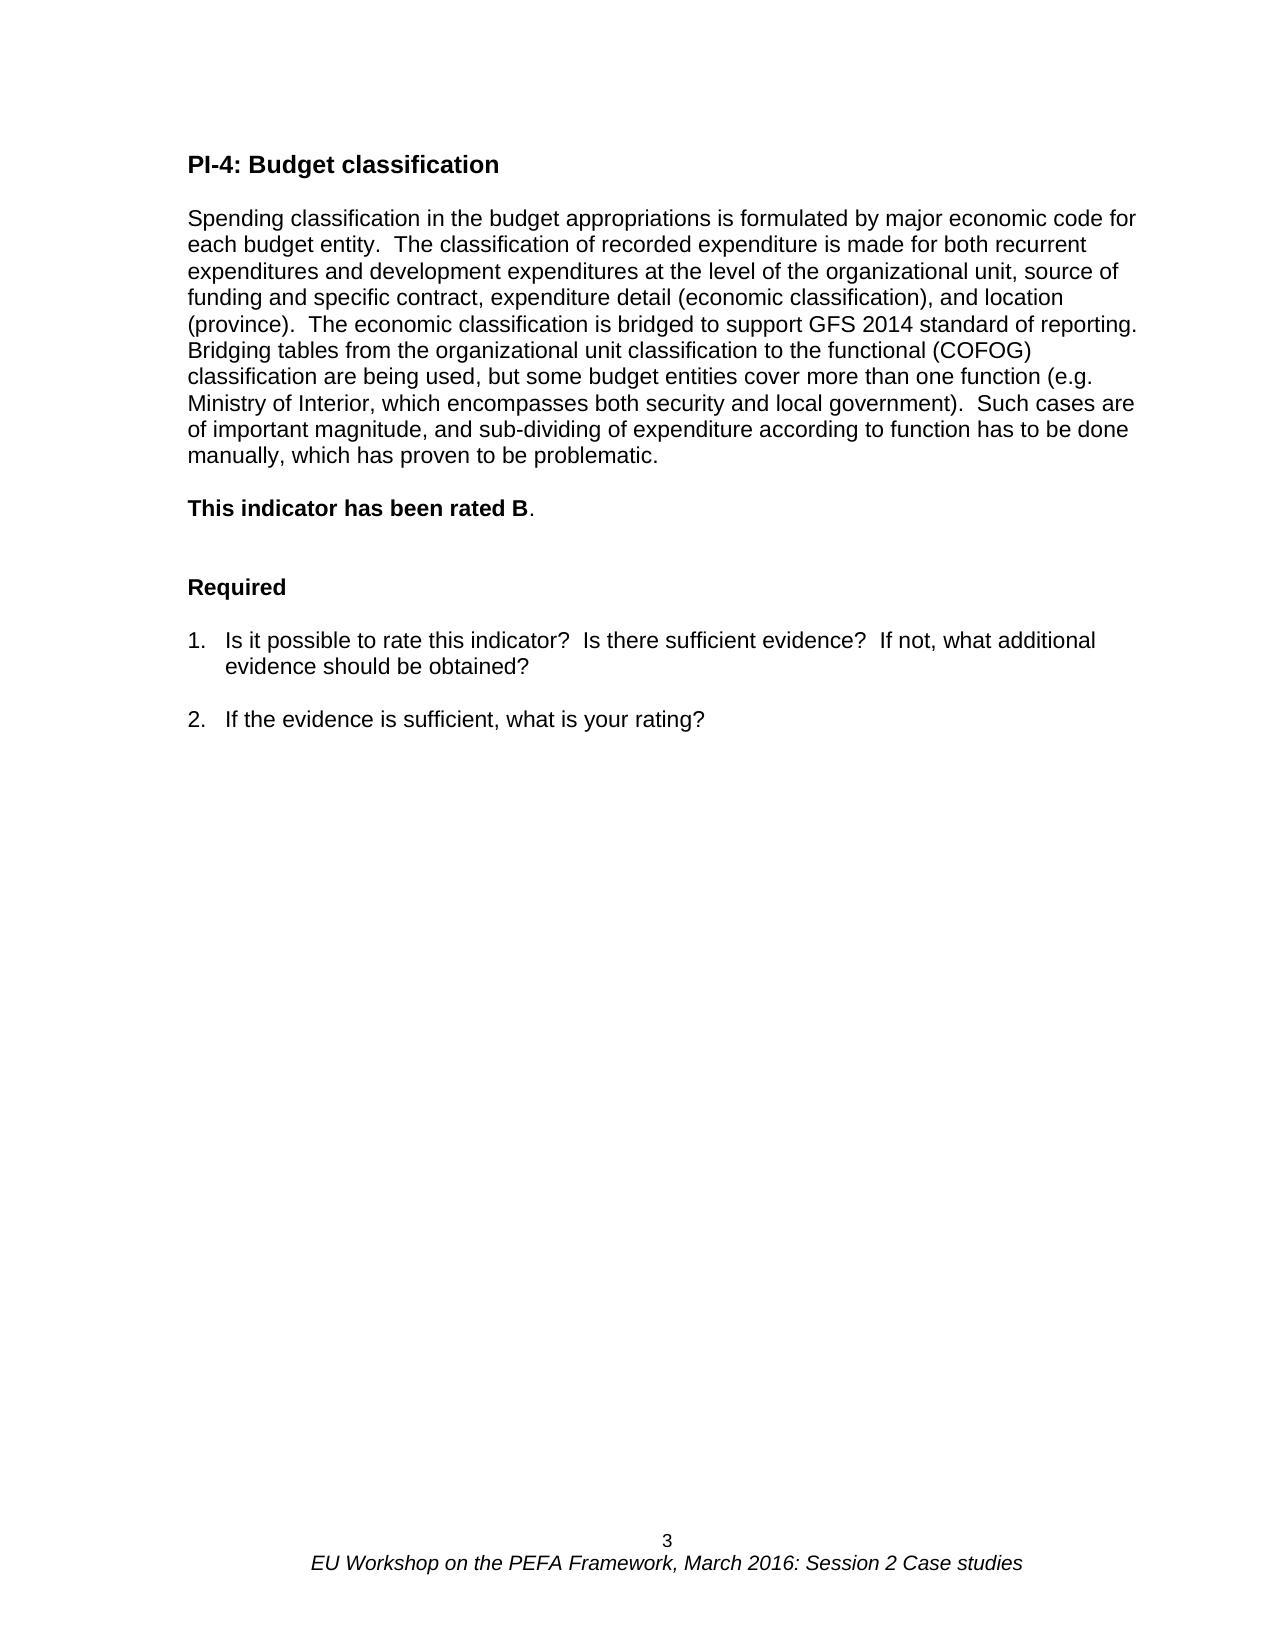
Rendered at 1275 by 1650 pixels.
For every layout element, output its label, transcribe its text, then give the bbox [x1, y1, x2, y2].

list This indicator has been rated B. [187, 495, 1147, 521]
list Spending classification in the budget appropriations is formulated by major economic code for each budget entity. The classification of recorded expenditure is made for both recurrent expenditures and development expenditures at the level of the organizational unit, source of funding and specific contract, expenditure detail (economic classification), and location (province). The economic classification is bridged to support GFS 2014 standard of reporting. Bridging tables from the organizational unit classification to the functional (COFOG) classification are being used, but some budget entities cover more than one function (e.g. Ministry of Interior, which encompasses both security and local government). Such cases are of important magnitude, and sub-dividing of expenditure according to function has to be done manually, which has proven to be problematic. [187, 205, 1147, 469]
text 2. If the evidence is sufficient, what is your rating? [187, 706, 1147, 732]
text PI-4: Budget classification [187, 150, 1147, 179]
text Required [187, 574, 1147, 600]
text 1. Is it possible to rate this indicator? Is there sufficient evidence? If not, what additional evidence should be obtained? [187, 627, 1147, 679]
